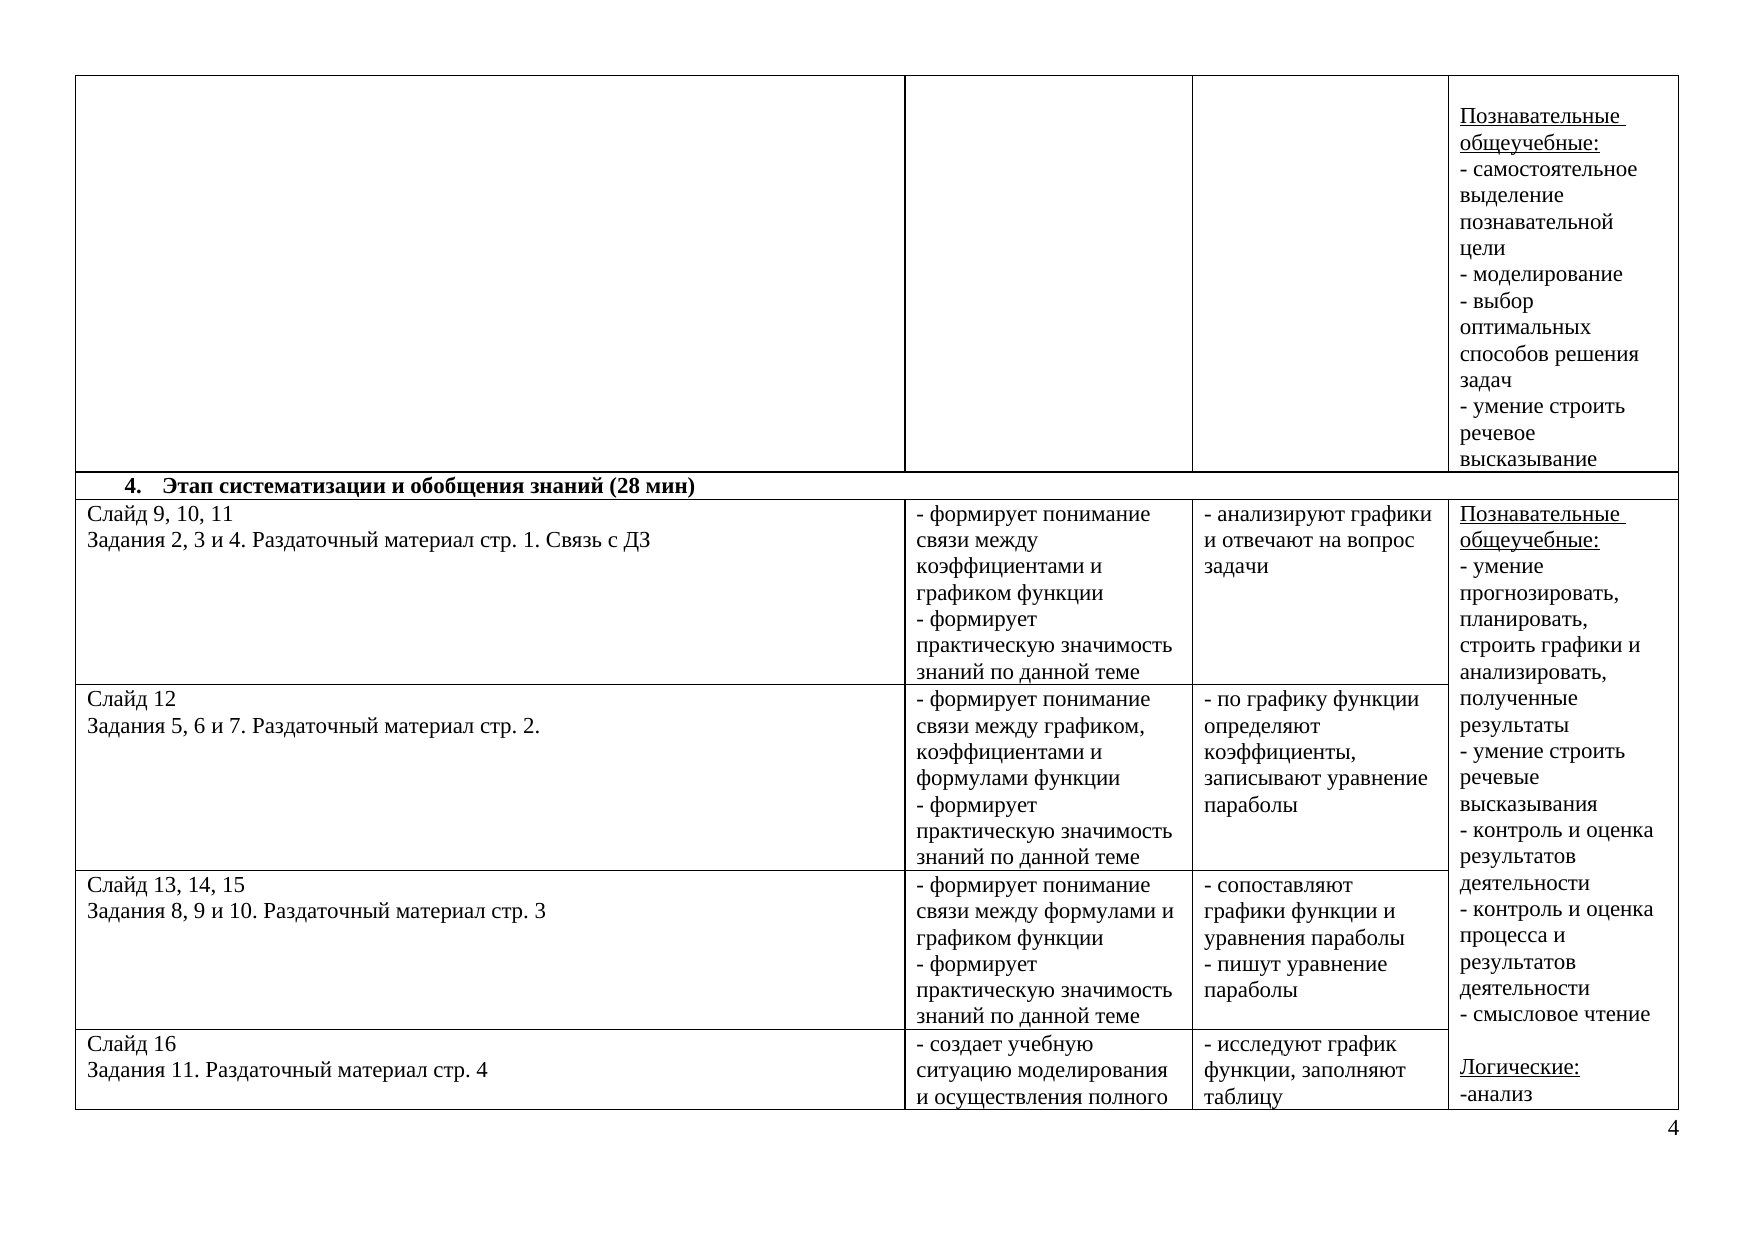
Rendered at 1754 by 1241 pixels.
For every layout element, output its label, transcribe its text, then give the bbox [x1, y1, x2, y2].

table_cell - по графику функции определяют коэффициенты, записывают уравнение параболы [1193, 685, 1448, 870]
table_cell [76, 76, 904, 471]
table_cell Слайд 13, 14, 15 Задания 8, 9 и 10. Раздаточный материал стр. 3 [76, 871, 904, 1029]
table_cell Этап систематизации и обобщения знаний (28 мин) [76, 473, 1678, 499]
table_cell - формирует понимание связи между графиком, коэффициентами и формулами функции - формирует практическую значимость знаний по данной теме [906, 685, 1192, 870]
table_cell - сопоставляют графики функции и уравнения параболы - пишут уравнение параболы [1193, 871, 1448, 1029]
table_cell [1193, 76, 1448, 471]
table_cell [1449, 76, 1678, 471]
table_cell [906, 76, 1192, 471]
table_cell Слайд 9, 10, 11 Задания 2, 3 и 4. Раздаточный материал стр. 1. Связь с ДЗ [76, 500, 904, 684]
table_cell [1193, 1030, 1448, 1109]
table_cell Познавательные общеучебные: - умение прогнозировать, планировать, строить графики и анализировать, полученные результаты - умение строить речевые высказывания - контроль и оценка результатов деятельности - контроль и оценка процесса и результатов деятельности - смысловое чтение Логические: -анализ - синтез - сравнение - подведение под понятие -установление причинно – следственных связей -доказательство Коммуникативные: - сотрудничество с учителем и сверстниками - умение слушать и вступать в диалог - умение выражать свои мысли в соответствии с задачами коммуникации - владение монологической и диалогической речью Регулятивные: - волевая саморегуляция [1449, 500, 1678, 1109]
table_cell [906, 1030, 1192, 1109]
table_cell Слайд 12 Задания 5, 6 и 7. Раздаточный материал стр. 2. [76, 685, 904, 870]
table_cell - формирует понимание связи между формулами и графиком функции - формирует практическую значимость знаний по данной теме [906, 871, 1192, 1029]
table_cell - формирует понимание связи между коэффициентами и графиком функции - формирует практическую значимость знаний по данной теме [906, 500, 1192, 684]
table_cell - анализируют графики и отвечают на вопрос задачи [1193, 500, 1448, 684]
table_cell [76, 1030, 904, 1109]
